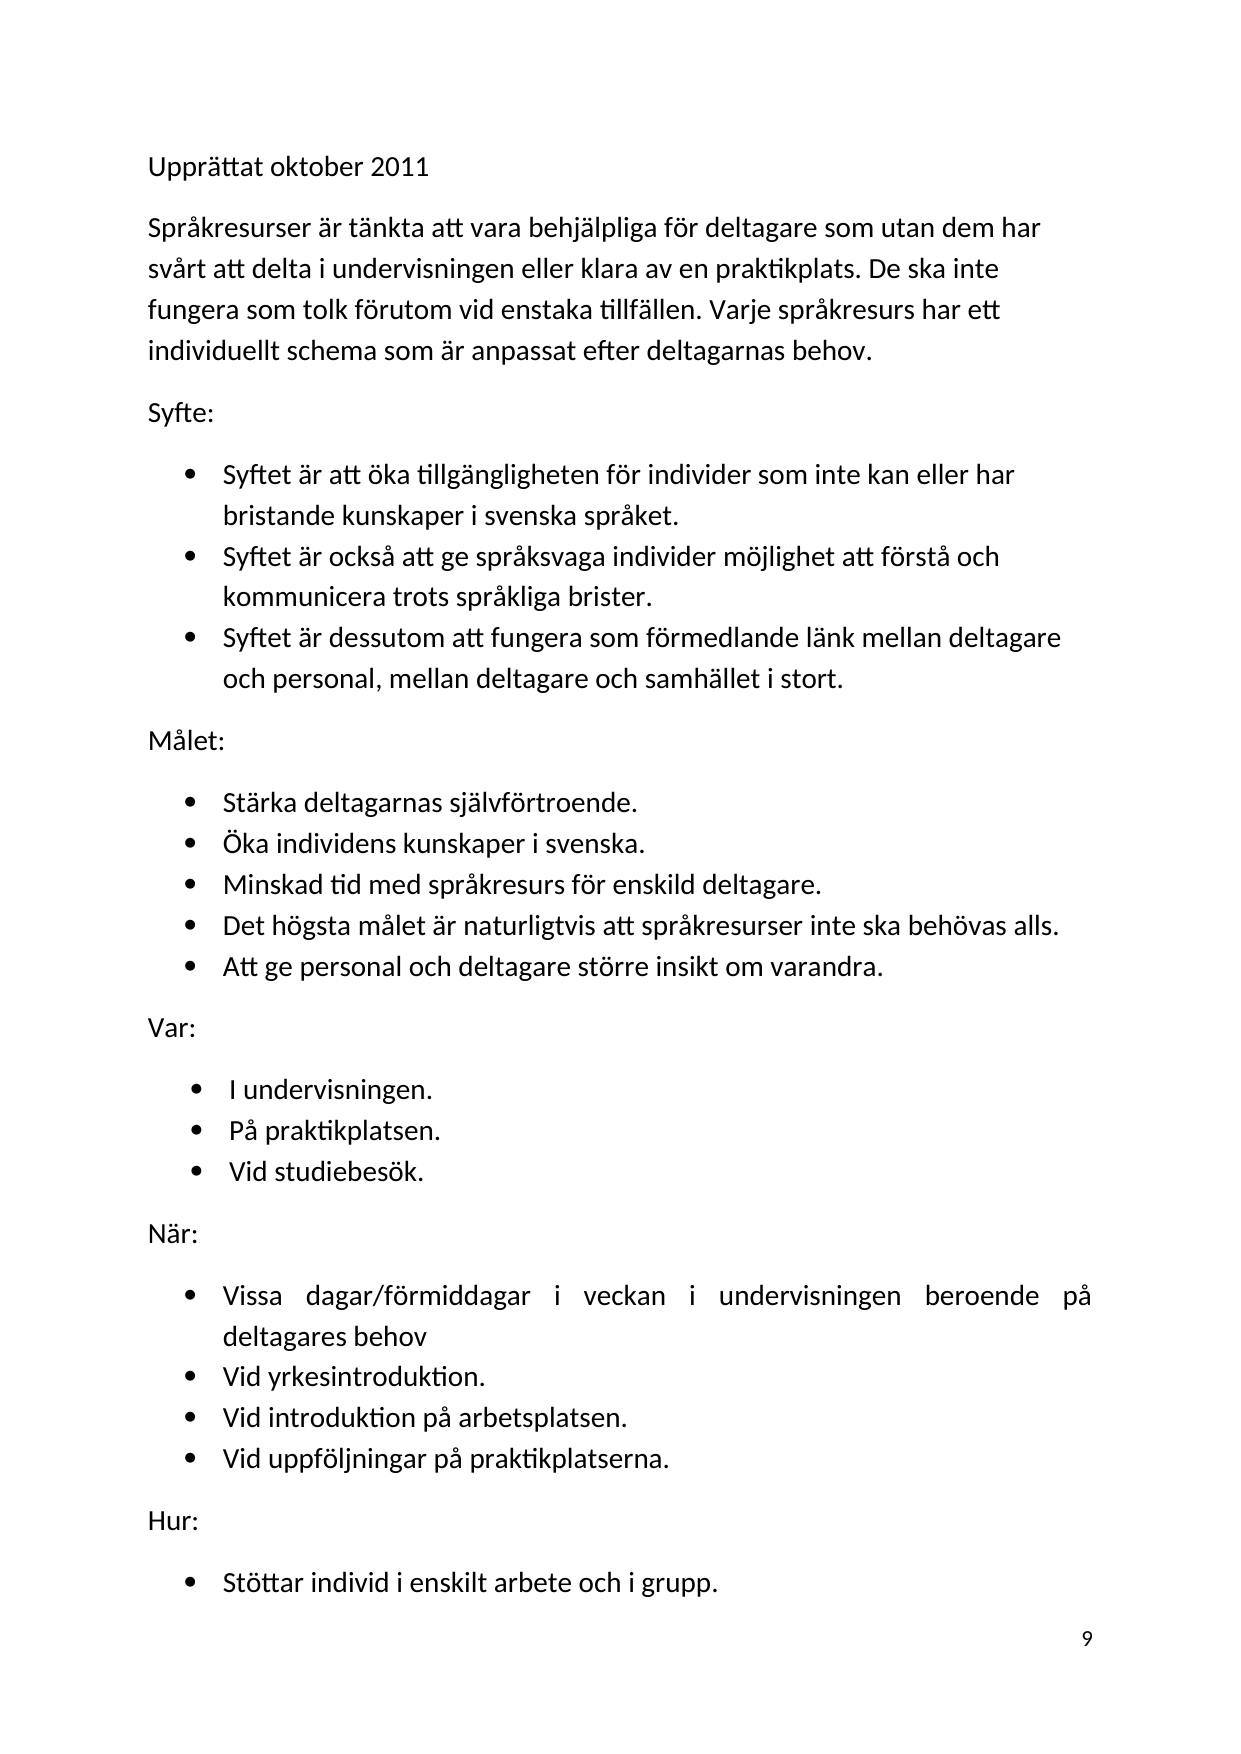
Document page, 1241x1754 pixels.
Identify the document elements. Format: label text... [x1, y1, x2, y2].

text Språkresurser är tänkta att vara behjälpliga för deltagare som utan dem har svårt att delta i undervisningen eller klara av en praktikplats. De ska inte fungera som tolk förutom vid enstaka tillfällen. Varje språkresurs har ett individuellt schema som är anpassat efter deltagarnas behov. [148, 209, 1093, 368]
list Vissa dagar/förmiddagar i veckan i undervisningen beroende på deltagares behov [185, 1277, 1093, 1353]
list I undervisningen. [191, 1071, 1093, 1107]
text Målet: [148, 722, 1093, 758]
list Vid introduktion på arbetsplatsen. [185, 1399, 1093, 1435]
list Stärka deltagarnas självförtroende. [185, 784, 1093, 819]
list Vid uppföljningar på praktikplatserna. [185, 1440, 1093, 1476]
text Var: [148, 1009, 1093, 1045]
list På praktikplatsen. [191, 1112, 1093, 1148]
list Vid studiebesök. [191, 1153, 1093, 1189]
list Det högsta målet är naturligtvis att språkresurser inte ska behövas alls. [185, 907, 1093, 942]
list Att ge personal och deltagare större insikt om varandra. [185, 948, 1093, 983]
text När: [148, 1215, 1093, 1251]
list Syftet är dessutom att fungera som förmedlande länk mellan deltagare och personal, mellan deltagare och samhället i stort. [185, 619, 1093, 696]
list Stöttar individ i enskilt arbete och i grupp. [185, 1564, 1093, 1599]
list Syftet är att öka tillgängligheten för individer som inte kan eller har bristande kunskaper i svenska språket. [185, 456, 1093, 532]
list Vid yrkesintroduktion. [185, 1358, 1093, 1394]
text Upprättat oktober 2011 [148, 148, 1093, 183]
list Minskad tid med språkresurs för enskild deltagare. [185, 866, 1093, 901]
list Syftet är också att ge språksvaga individer möjlighet att förstå och kommunicera trots språkliga brister. [185, 538, 1093, 614]
text Syfte: [148, 394, 1093, 429]
list Öka individens kunskaper i svenska. [185, 825, 1093, 861]
text Hur: [148, 1502, 1093, 1538]
